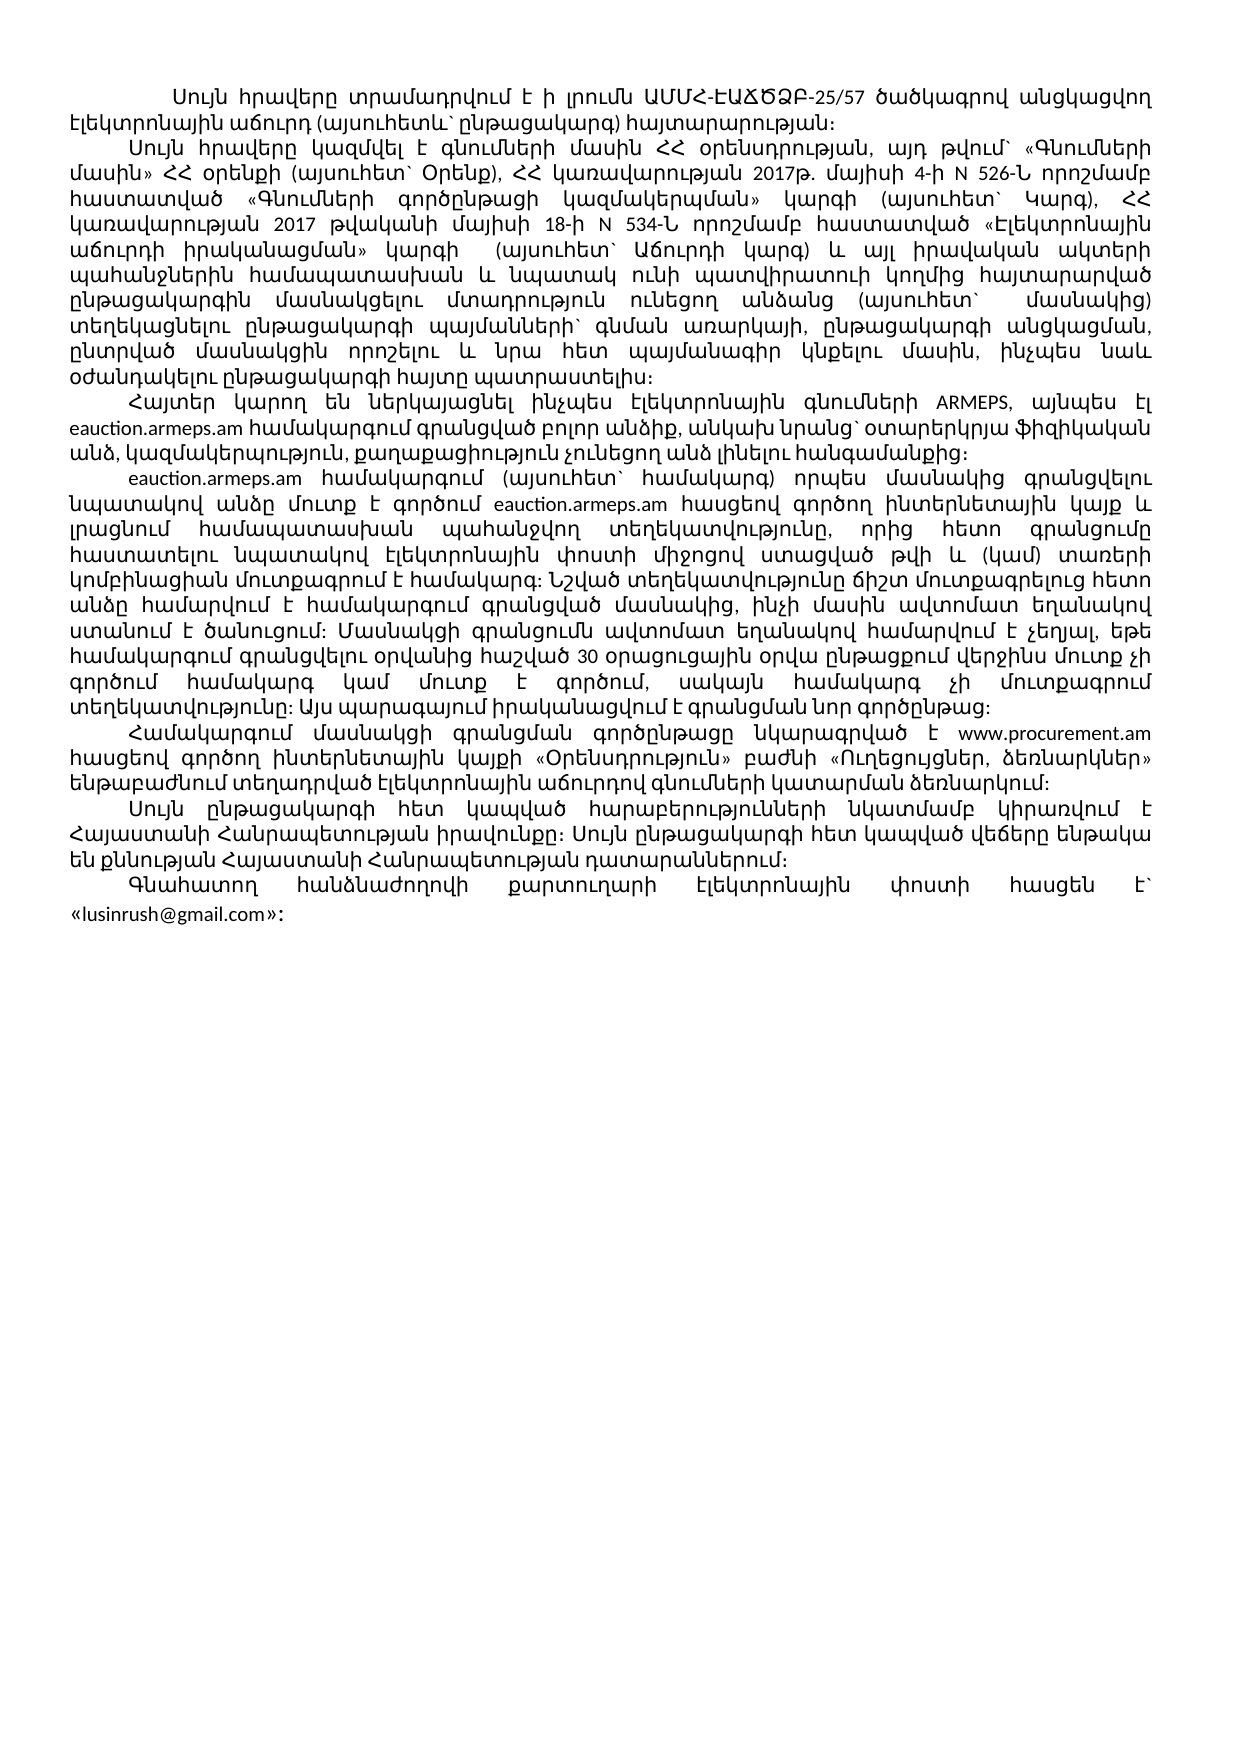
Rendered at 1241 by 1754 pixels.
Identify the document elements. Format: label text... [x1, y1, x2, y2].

text Համակարգում մասնակցի գրանցման գործընթացը նկարագրված է www.procurement.am հասցեով գործող ինտերնետային կայքի «Օրենսդրություն» բաժնի «Ուղեցույցներ, ձեռնարկներ» ենթաբաժնում տեղադրված էլեկտրոնային աճուրդով գնումների կատարման ձեռնարկում: [69, 720, 1152, 796]
text Սույն հրավերը կազմվել է գնումների մասին ՀՀ օրենսդրության, այդ թվում` «Գնումների մասին» ՀՀ օրենքի (այսուհետ` Օրենք), ՀՀ կառավարության 2017թ. մայիսի 4-ի N 526-Ն որոշմամբ հաստատված «Գնումների գործընթացի կազմակերպման» կարգի (այսուհետ` Կարգ), ՀՀ կառավարության 2017 թվականի մայիսի 18-ի N 534-Ն որոշմամբ հաստատված «Էլեկտրոնային աճուրդի իրականացման» կարգի (այսուհետ` Աճուրդի կարգ) և այլ իրավական ակտերի պահանջներին համապատասխան և նպատակ ունի պատվիրատուի կողմից հայտարարված ընթացակարգին մասնակցելու մտադրություն ունեցող անձանց (այսուհետ` մասնակից) տեղեկացնելու ընթացակարգի պայմանների` գնման առարկայի, ընթացակարգի անցկացման, ընտրված մասնակցին որոշելու և նրա հետ պայմանագիր կնքելու մասին, ինչպես նաև օժանդակելու ընթացակարգի հայտը պատրաստելիս։ [69, 135, 1152, 389]
text Սույն հրավերը տրամադրվում է ի լրումն ԱՄՄՀ-ԷԱՃԾՁԲ-25/57 ծածկագրով անցկացվող էլեկտրոնային աճուրդ (այսուհետև` ընթացակարգ) հայտարարության։ [69, 84, 1152, 135]
text eauction.armeps.am համակարգում (այսուհետ` համակարգ) որպես մասնակից գրանցվելու նպատակով անձը մուտք է գործում eauction.armeps.am հասցեով գործող ինտերնետային կայք և լրացնում համապատասխան պահանջվող տեղեկատվությունը, որից հետո գրանցումը հաստատելու նպատակով էլեկտրոնային փոստի միջոցով ստացված թվի և (կամ) տառերի կոմբինացիան մուտքագրում է համակարգ: Նշված տեղեկատվությունը ճիշտ մուտքագրելուց հետո անձը համարվում է համակարգում գրանցված մասնակից, ինչի մասին ավտոմատ եղանակով ստանում է ծանուցում: Մասնակցի գրանցումն ավտոմատ եղանակով համարվում է չեղյալ, եթե համակարգում գրանցվելու օրվանից հաշված 30 օրացուցային օրվա ընթացքում վերջինս մուտք չի գործում համակարգ կամ մուտք է գործում, սակայն համակարգ չի մուտքագրում տեղեկատվությունը: Այս պարագայում իրականացվում է գրանցման նոր գործընթաց: [69, 466, 1152, 720]
text Սույն ընթացակարգի հետ կապված հարաբերությունների նկատմամբ կիրառվում է Հայաստանի Հանրապետության իրավունքը։ Սույն ընթացակարգի հետ կապված վեճերը ենթակա են քննության Հայաստանի Հանրապետության դատարաններում։ [69, 796, 1152, 872]
text Հայտեր կարող են ներկայացնել ինչպես էլեկտրոնային գնումների ARMEPS, այնպես էլ eauction.armeps.am համակարգում գրանցված բոլոր անձիք, անկախ նրանց` օտարերկրյա ֆիզիկական անձ, կազմակերպություն, քաղաքացիություն չունեցող անձ լինելու հանգամանքից։ [69, 389, 1152, 466]
text Գնահատող հանձնաժողովի քարտուղարի էլեկտրոնային փոստի հասցեն է` «lusinrush@gmail.com»: [69, 872, 1152, 928]
